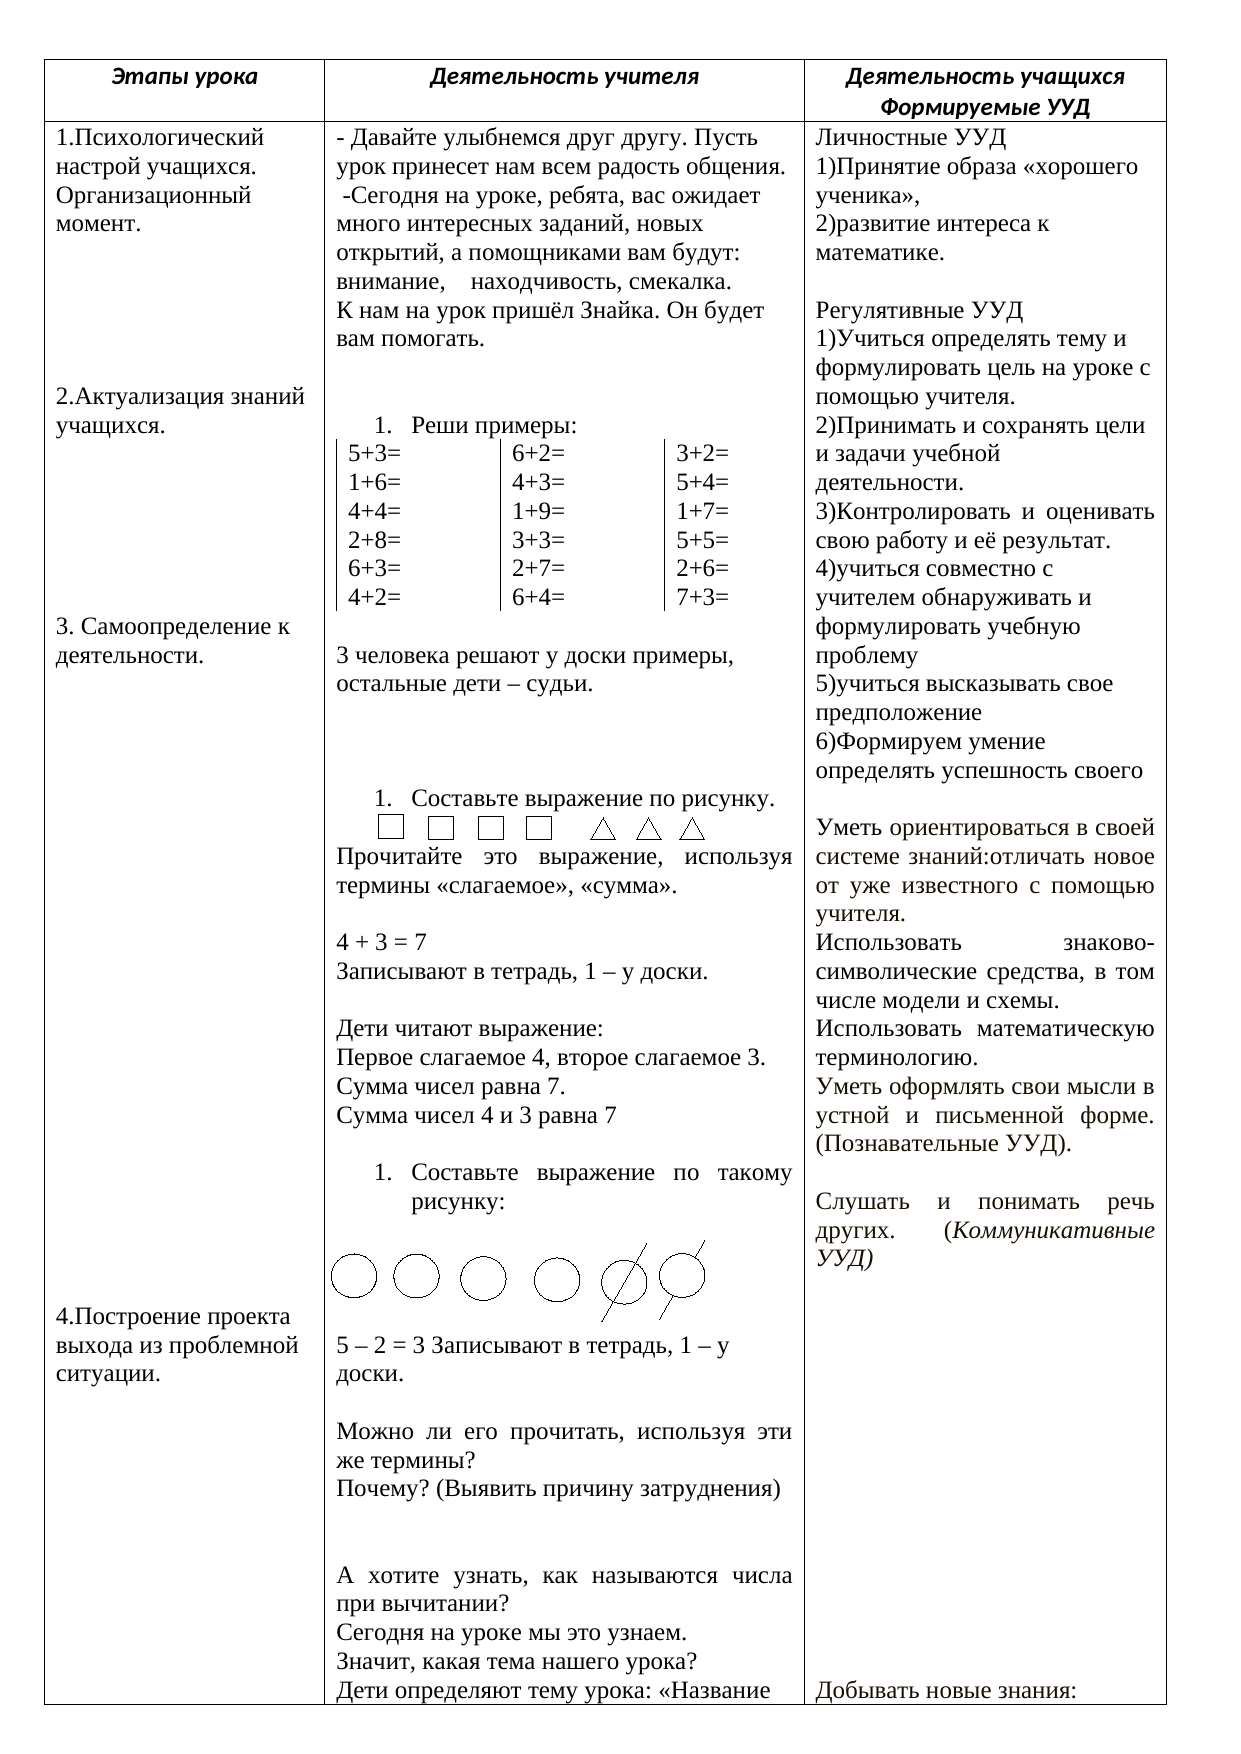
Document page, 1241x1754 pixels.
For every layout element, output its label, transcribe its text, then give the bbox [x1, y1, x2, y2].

table_header Деятельность учащихся Формируемые УУД [805, 60, 1166, 121]
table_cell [325, 122, 804, 1703]
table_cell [45, 122, 324, 1703]
table_header Этапы урока [45, 60, 324, 121]
table_header Деятельность учителя [325, 60, 804, 121]
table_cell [805, 122, 1166, 1703]
